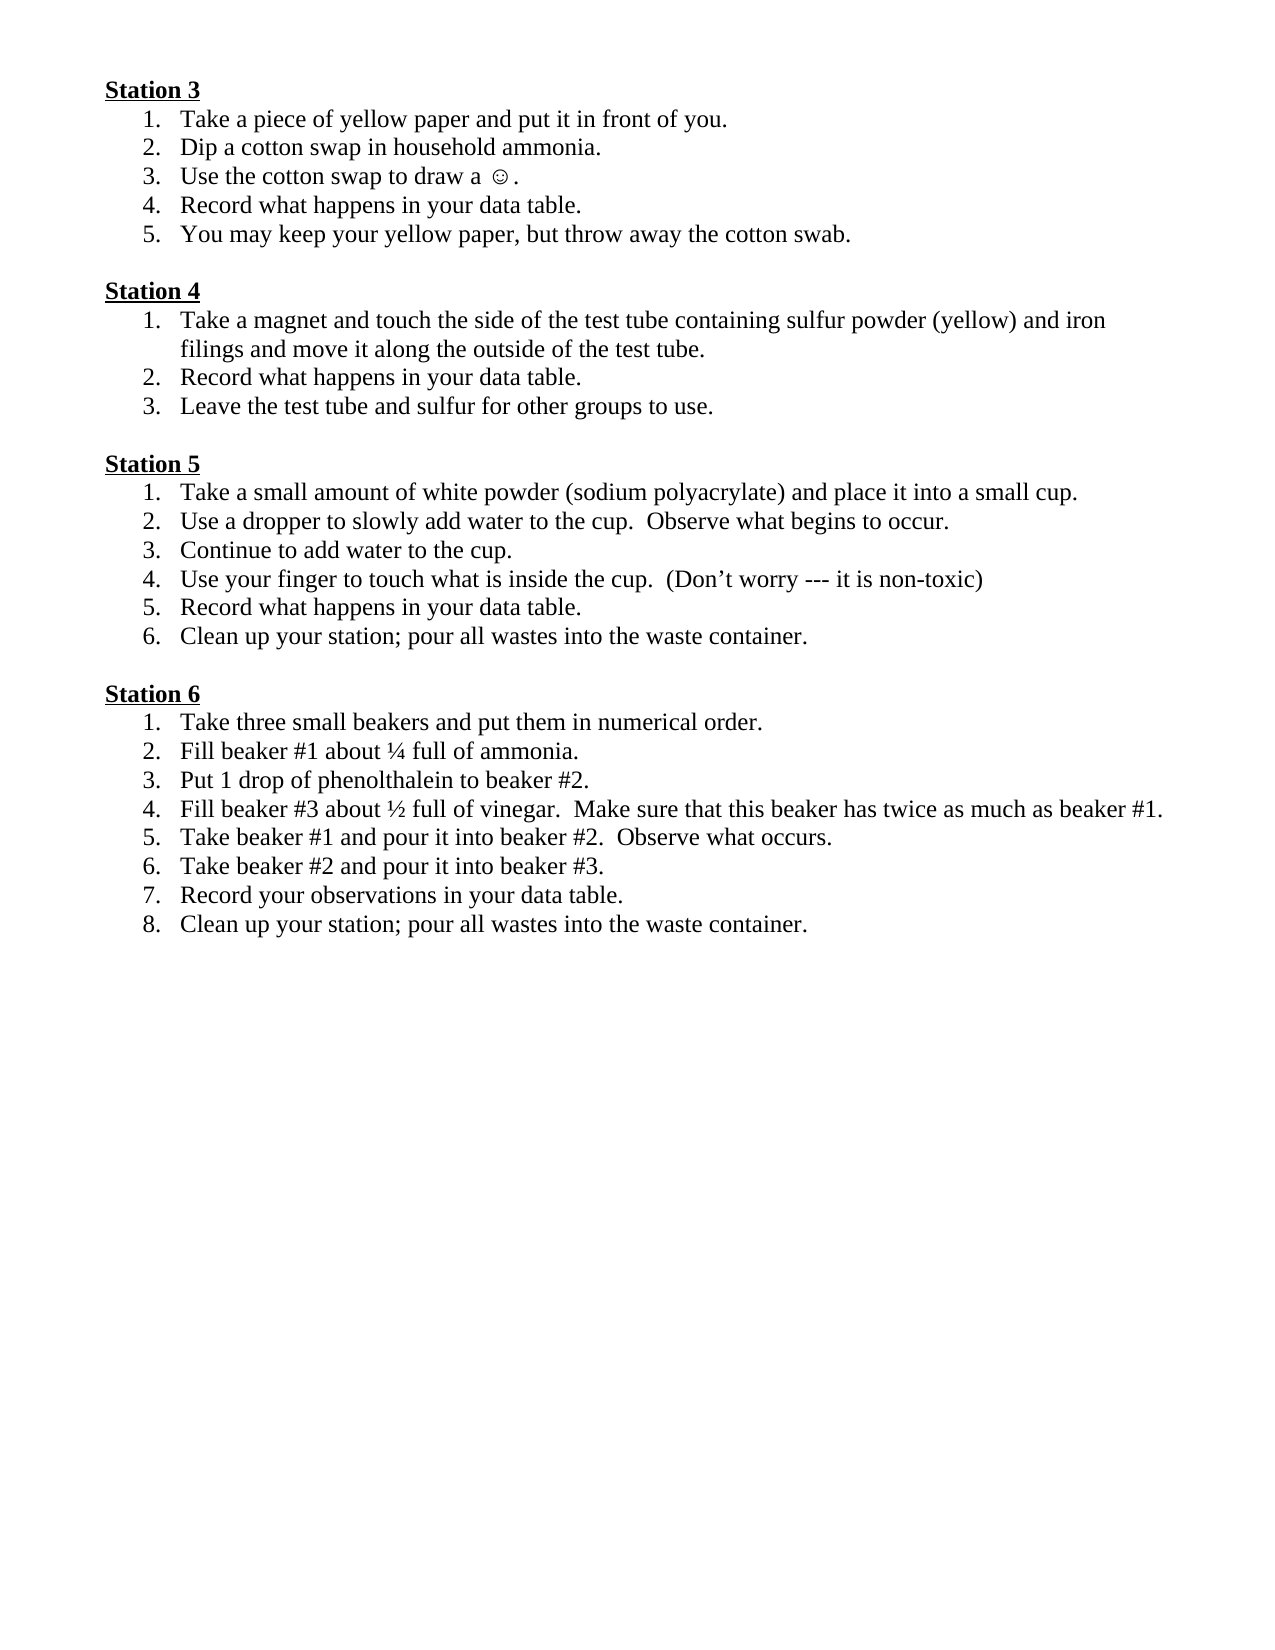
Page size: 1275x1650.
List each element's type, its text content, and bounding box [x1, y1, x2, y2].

text Station 6 [105, 679, 1170, 707]
list Put 1 drop of phenolthalein to beaker #2. [142, 765, 1170, 794]
list Take a piece of yellow paper and put it in front of you. [142, 104, 1170, 132]
list Use your finger to touch what is inside the cup. (Don’t worry --- it is non-toxic) [142, 564, 1170, 592]
list Take three small beakers and put them in numerical order. [142, 707, 1170, 736]
list Take beaker #2 and pour it into beaker #3. [142, 851, 1170, 880]
list Dip a cotton swap in household ammonia. [142, 132, 1170, 161]
list Fill beaker #3 about ½ full of vinegar. Make sure that this beaker has twice as much as beaker #1. [142, 794, 1170, 822]
list Clean up your station; pour all wastes into the waste container. [142, 621, 1170, 650]
text Station 3 [105, 75, 1170, 104]
text Station 5 [105, 449, 1170, 477]
list Record your observations in your data table. [142, 880, 1170, 909]
list Use the cotton swap to draw a ☺. [142, 161, 1170, 190]
list Leave the test tube and sulfur for other groups to use. [142, 391, 1170, 420]
list Continue to add water to the cup. [142, 535, 1170, 564]
list You may keep your yellow paper, but throw away the cotton swab. [142, 219, 1170, 247]
list Record what happens in your data table. [142, 362, 1170, 391]
list Take a magnet and touch the side of the test tube containing sulfur powder (yellow) and iron filings and move it along the outside of the test tube. [142, 305, 1170, 362]
list Take beaker #1 and pour it into beaker #2. Observe what occurs. [142, 822, 1170, 851]
list Use a dropper to slowly add water to the cup. Observe what begins to occur. [142, 506, 1170, 535]
text Station 4 [105, 276, 1170, 305]
list Record what happens in your data table. [142, 592, 1170, 621]
list Take a small amount of white powder (sodium polyacrylate) and place it into a small cup. [142, 477, 1170, 506]
list Fill beaker #1 about ¼ full of ammonia. [142, 736, 1170, 765]
list Record what happens in your data table. [142, 190, 1170, 219]
list Clean up your station; pour all wastes into the waste container. [142, 909, 1170, 937]
